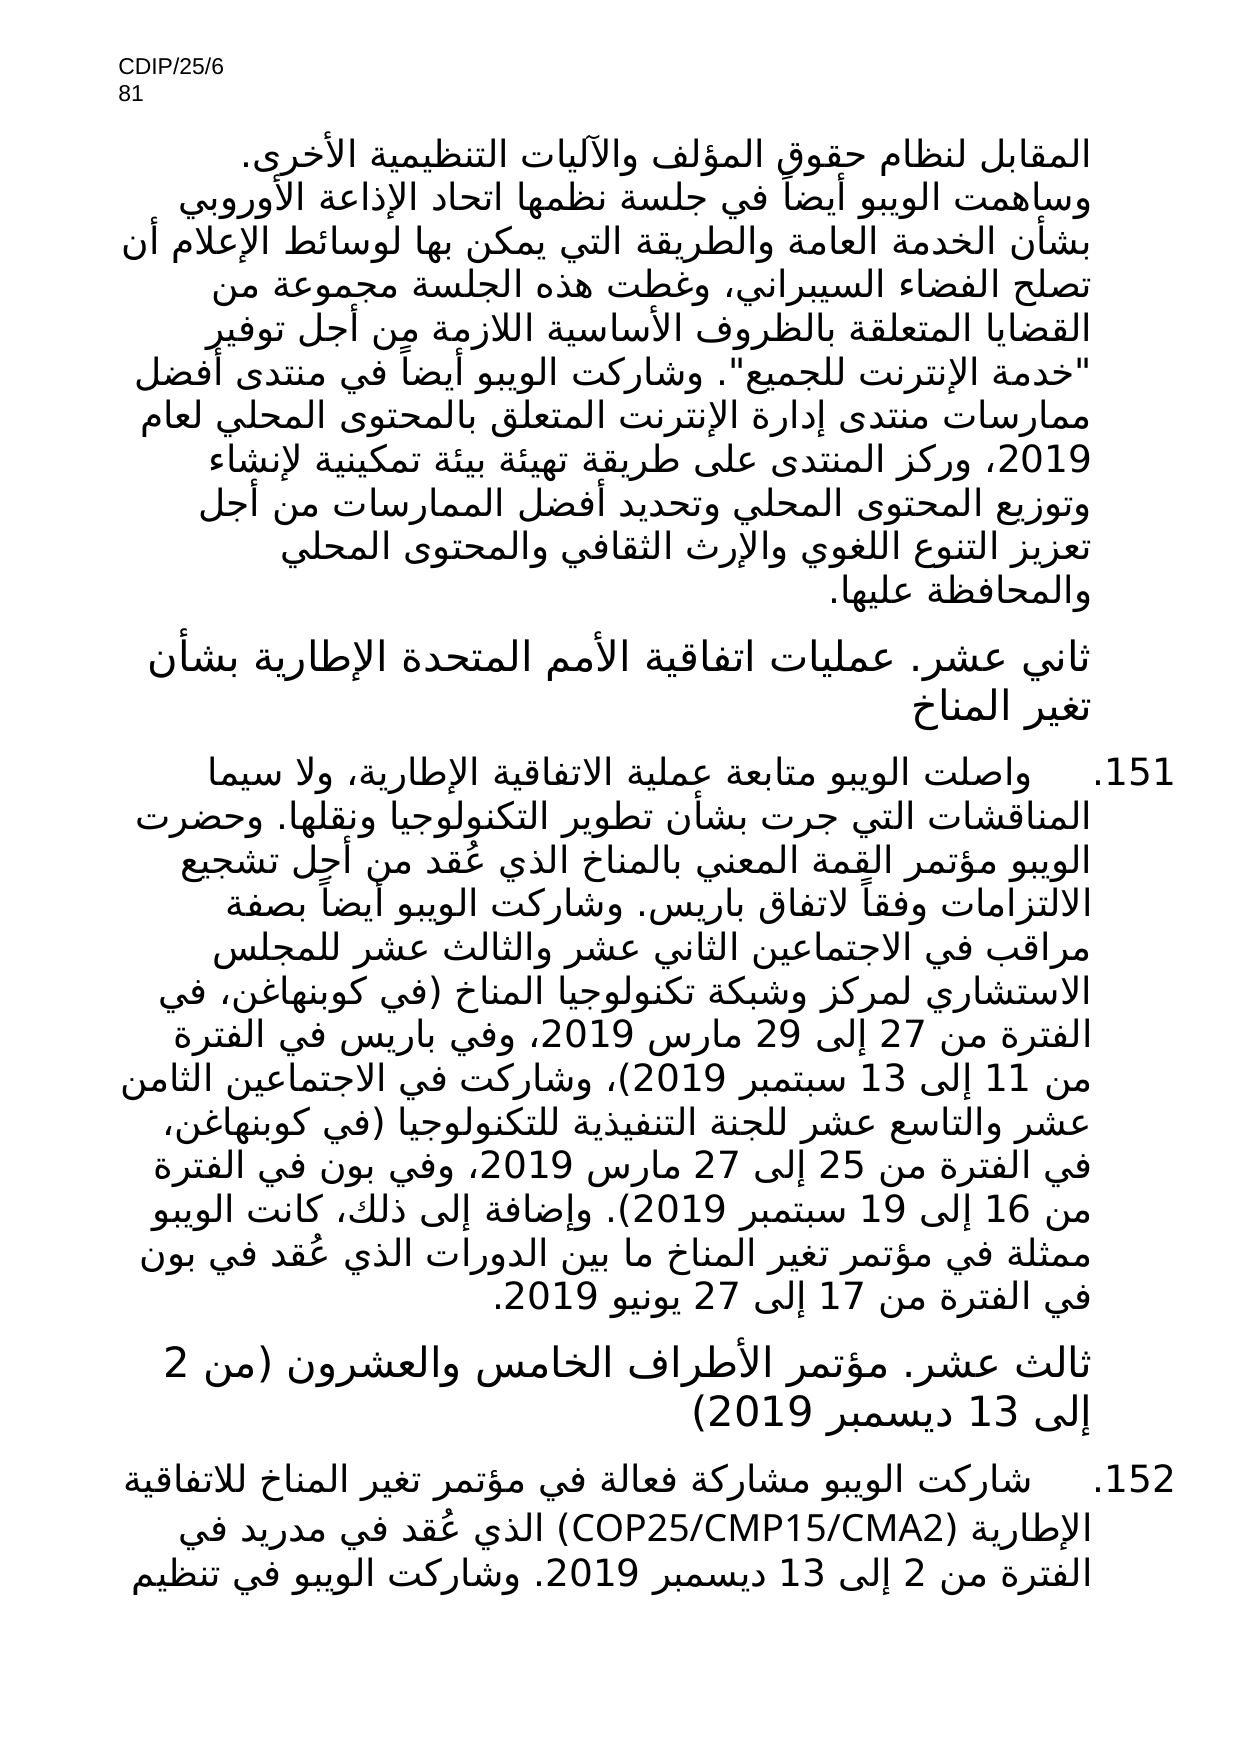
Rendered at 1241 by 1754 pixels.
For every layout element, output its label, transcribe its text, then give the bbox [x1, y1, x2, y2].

list واصلت الويبو متابعة عملية الاتفاقية الإطارية، ولا سيما المناقشات التي جرت بشأن تطوير التكنولوجيا ونقلها. وحضرت الويبو مؤتمر القمة المعني بالمناخ الذي عُقد من أجل تشجيع الالتزامات وفقاً لاتفاق باريس. وشاركت الويبو أيضاً بصفة مراقب في الاجتماعين الثاني عشر والثالث عشر للمجلس الاستشاري لمركز وشبكة تكنولوجيا المناخ (في كوبنهاغن، في الفترة من 27 إلى 29 مارس 2019، وفي باريس في الفترة من 11 إلى 13 سبتمبر 2019)، وشاركت في الاجتماعين الثامن عشر والتاسع عشر للجنة التنفيذية للتكنولوجيا (في كوبنهاغن، في الفترة من 25 إلى 27 مارس 2019، وفي بون في الفترة من 16 إلى 19 سبتمبر 2019). وإضافة إلى ذلك، كانت الويبو ممثلة في مؤتمر تغير المناخ ما بين الدورات الذي عُقد في بون في الفترة من 17 إلى 27 يونيو 2019. [118, 751, 1092, 1318]
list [118, 1457, 1092, 1596]
subtitle ثالث عشر. مؤتمر الأطراف الخامس والعشرون (من 2 إلى 13 ديسمبر 2019) [118, 1339, 1092, 1436]
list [118, 132, 1092, 612]
subtitle ثاني عشر. عمليات اتفاقية الأمم المتحدة الإطارية بشأن تغير المناخ [118, 633, 1092, 730]
